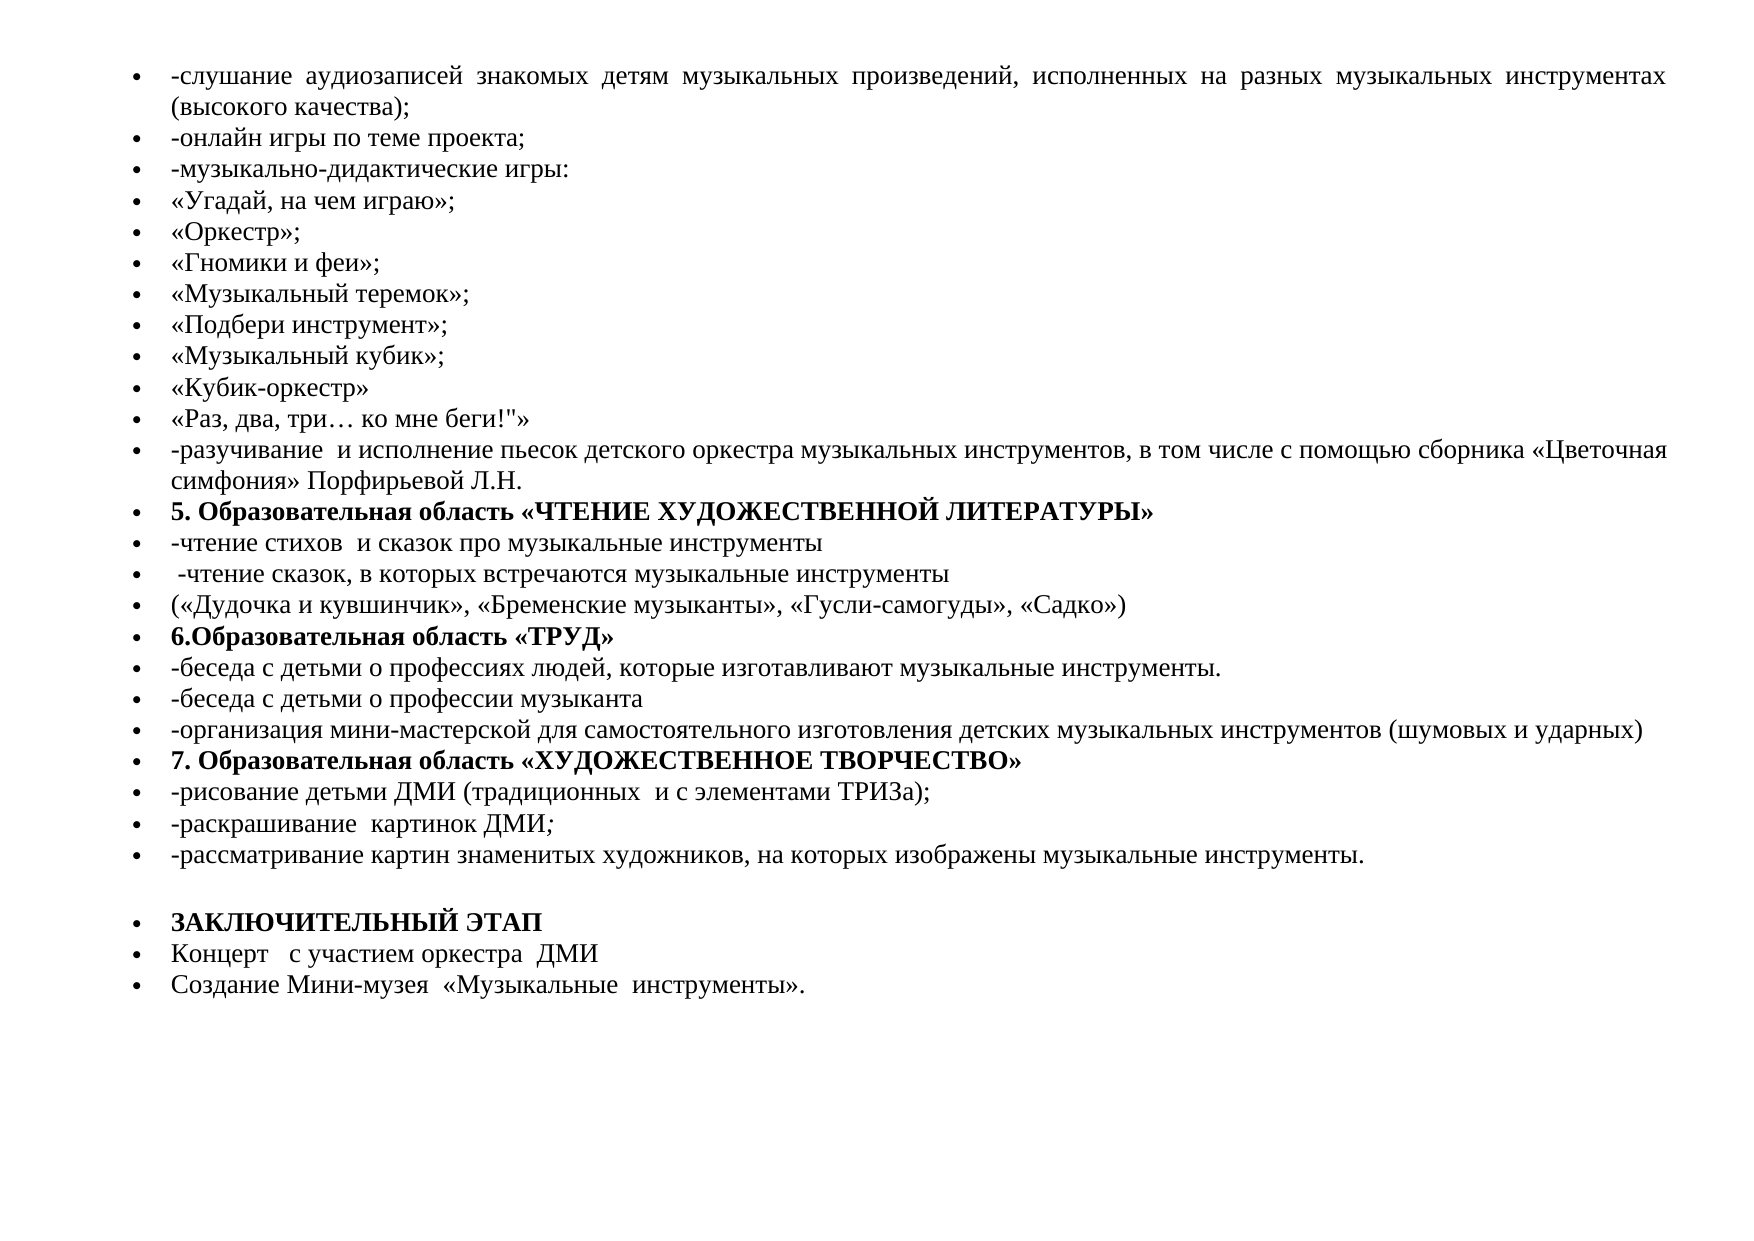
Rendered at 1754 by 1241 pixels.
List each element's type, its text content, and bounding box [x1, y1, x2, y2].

list -чтение сказок, в которых встречаются музыкальные инструменты [133, 557, 1668, 589]
list «Музыкальный кубик»; [133, 339, 1668, 371]
list («Дудочка и кувшинчик», «Бременские музыканты», «Гусли-самогуды», «Садко») [133, 589, 1668, 620]
list «Угадай, на чем играю»; [133, 184, 1668, 215]
list 7. Образовательная область «ХУДОЖЕСТВЕННОЕ ТВОРЧЕСТВО» [133, 744, 1668, 776]
list -слушание аудиозаписей знакомых детям музыкальных произведений, исполненных на разных музыкальных инструментах (высокого качества); [133, 59, 1668, 121]
list -музыкально-дидактические игры: [133, 153, 1668, 184]
list «Подбери инструмент»; [133, 308, 1668, 339]
list -организация мини-мастерской для самостоятельного изготовления детских музыкальных инструментов (шумовых и ударных) [133, 713, 1668, 744]
list -беседа с детьми о профессии музыканта [133, 682, 1668, 713]
list -раскрашивание картинок ДМИ; [133, 807, 1668, 838]
list -онлайн игры по теме проекта; [133, 121, 1668, 153]
list -разучивание и исполнение пьесок детского оркестра музыкальных инструментов, в том числе с помощью сборника «Цветочная симфония» Порфирьевой Л.Н. [133, 433, 1668, 495]
list -рассматривание картин знаменитых художников, на которых изображены музыкальные инструменты. [133, 838, 1668, 869]
list -беседа с детьми о профессиях людей, которые изготавливают музыкальные инструменты. [133, 651, 1668, 682]
list 6.Образовательная область «ТРУД» [133, 620, 1668, 651]
list «Раз, два, три… ко мне беги!"» [133, 402, 1668, 433]
list «Оркестр»; [133, 215, 1668, 246]
list «Гномики и феи»; [133, 246, 1668, 277]
list «Музыкальный теремок»; [133, 277, 1668, 308]
list -чтение стихов и сказок про музыкальные инструменты [133, 526, 1668, 557]
list Создание Мини-музея «Музыкальные инструменты». [133, 968, 1668, 999]
list 5. Образовательная область «ЧТЕНИЕ ХУДОЖЕСТВЕННОЙ ЛИТЕРАТУРЫ» [133, 495, 1668, 526]
list ЗАКЛЮЧИТЕЛЬНЫЙ ЭТАП [133, 906, 1668, 937]
list -рисование детьми ДМИ (традиционных и с элементами ТРИЗа); [133, 776, 1668, 807]
list Концерт с участием оркестра ДМИ [133, 937, 1668, 968]
list «Кубик-оркестр» [133, 371, 1668, 402]
